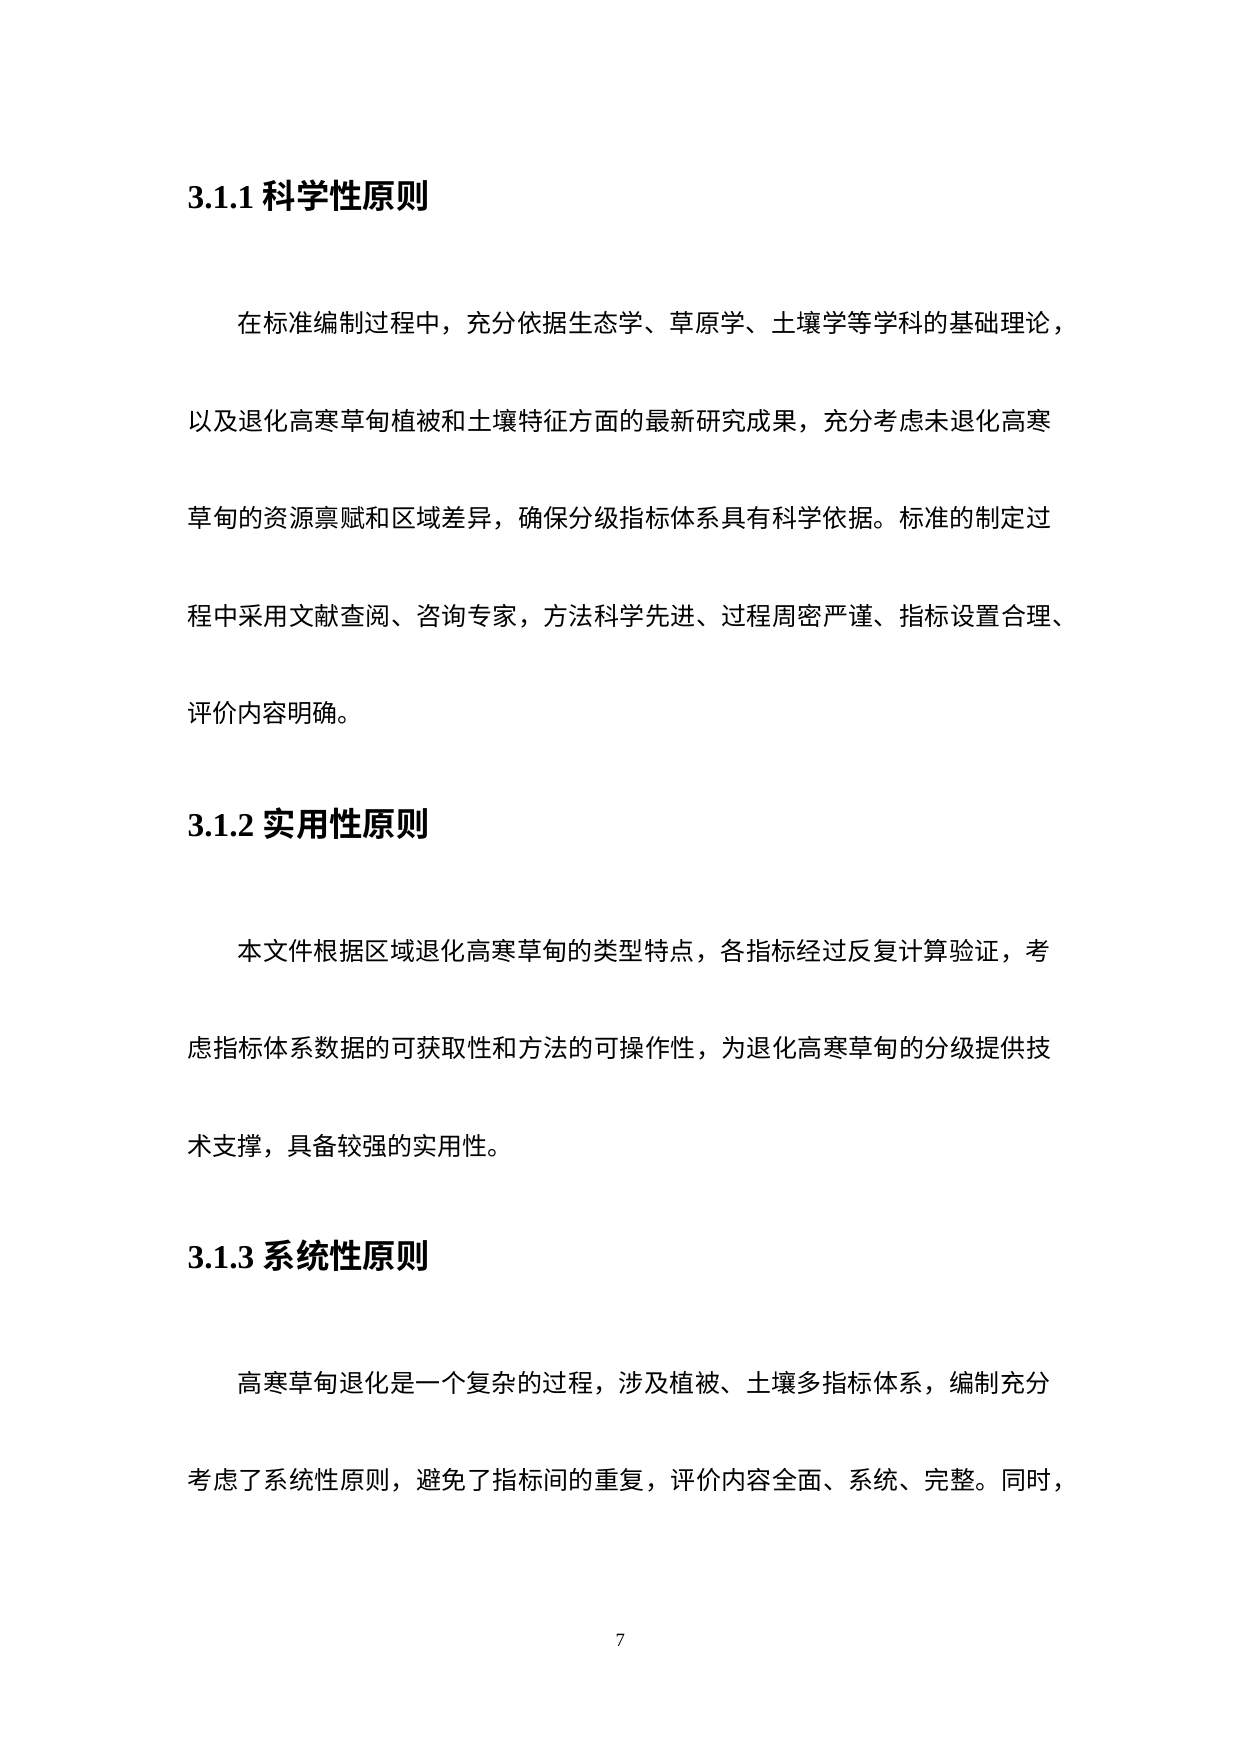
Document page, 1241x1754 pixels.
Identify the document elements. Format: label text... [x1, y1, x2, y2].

text 在标准编制过程中，充分依据生态学、草原学、土壤学等学科的基础理论，以及退化高寒草甸植被和土壤特征方面的最新研究成果，充分考虑未退化高寒草甸的资源禀赋和区域差异，确保分级指标体系具有科学依据。标准的制定过程中采用文献查阅、咨询专家，方法科学先进、过程周密严谨、指标设置合理、评价内容明确。 [187, 289, 1053, 744]
subtitle 3.1.2 实用性原则 [187, 789, 1053, 854]
subtitle 3.1.3 系统性原则 [187, 1222, 1053, 1287]
subtitle 3.1.1 科学性原则 [187, 162, 1053, 227]
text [187, 1349, 1053, 1511]
text 本文件根据区域退化高寒草甸的类型特点，各指标经过反复计算验证，考虑指标体系数据的可获取性和方法的可操作性，为退化高寒草甸的分级提供技术支撑，具备较强的实用性。 [187, 917, 1053, 1177]
